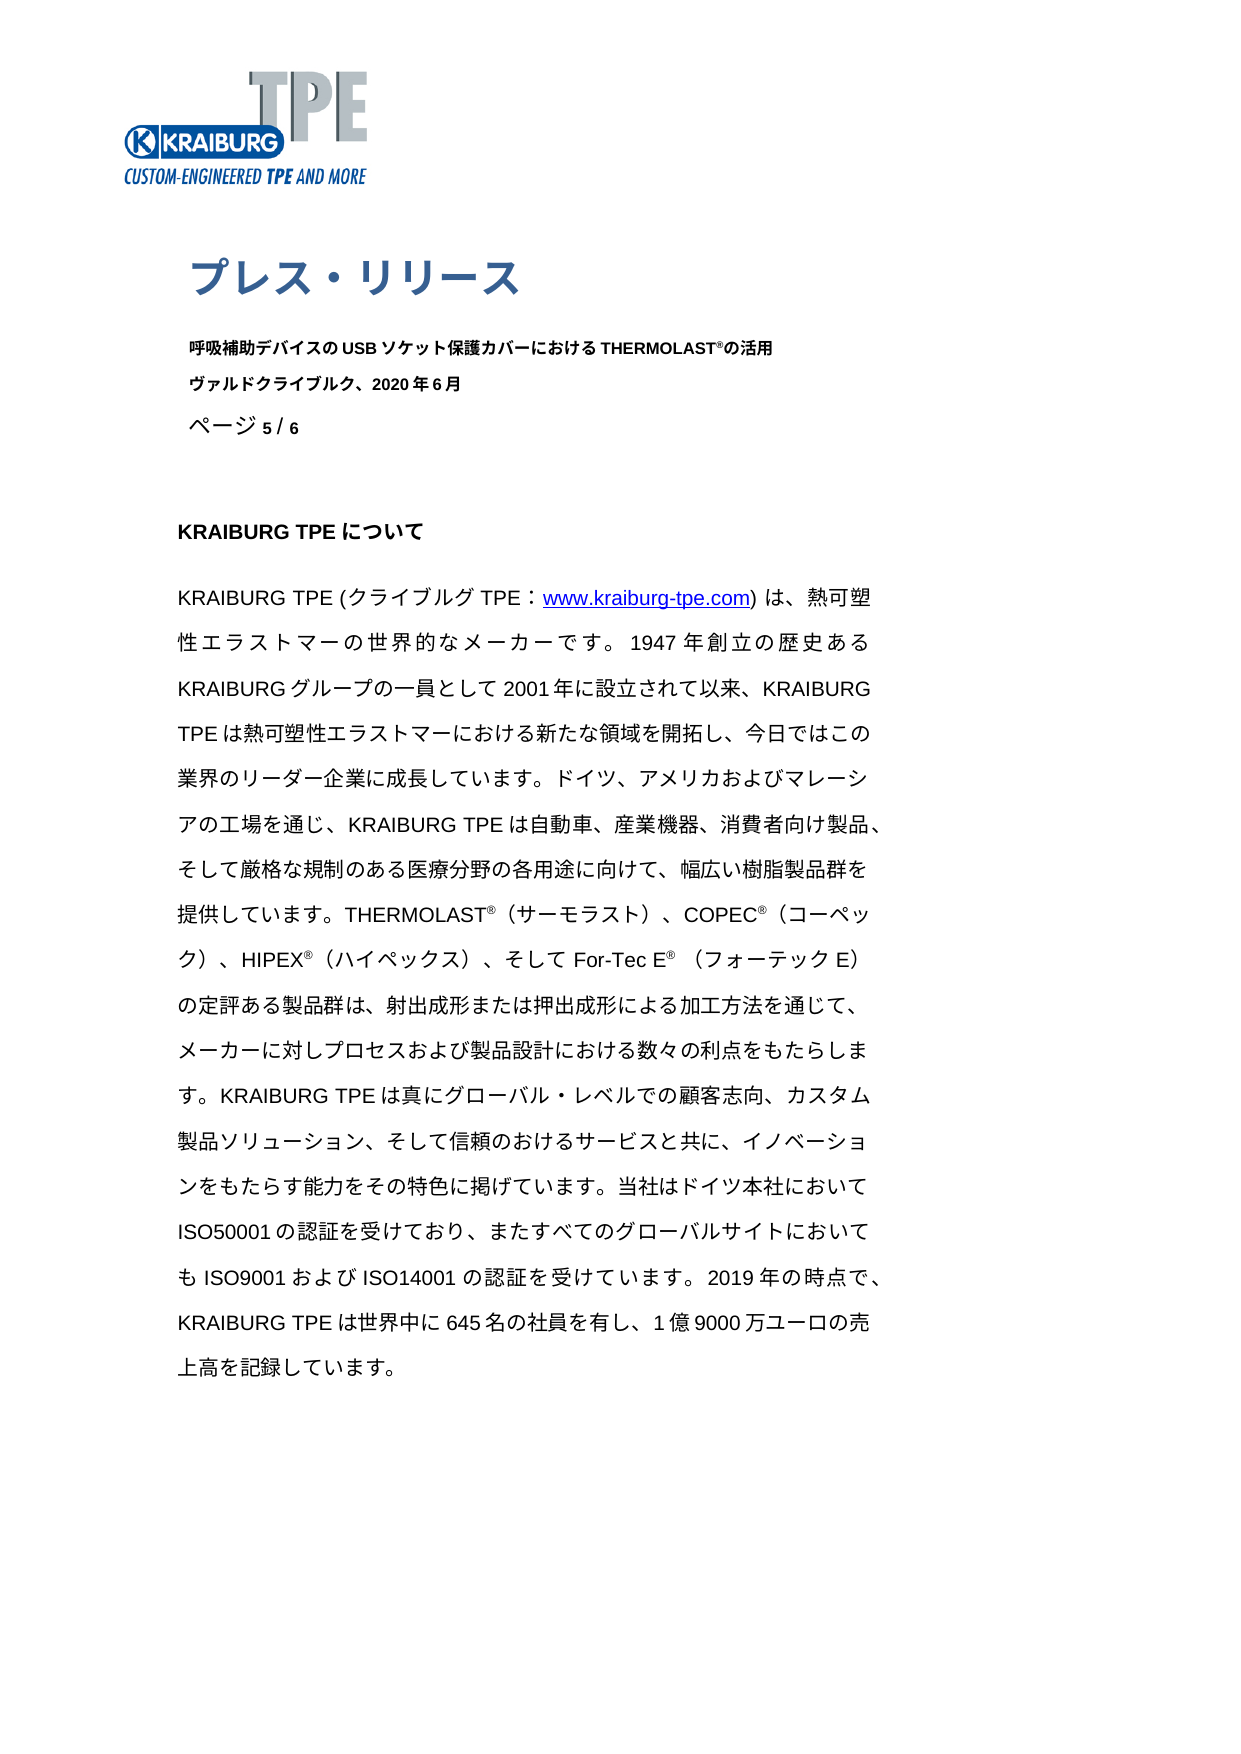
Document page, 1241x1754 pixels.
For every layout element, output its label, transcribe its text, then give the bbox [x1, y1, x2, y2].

text KRAIBURG TPE (クライブルグTPE：www.kraiburg-tpe.com) は、熱可塑性エラストマーの世界的なメーカーです。1947年創立の歴史あるKRAIBURGグループの一員として2001年に設立されて以来、KRAIBURG TPEは熱可塑性エラストマーにおける新たな領域を開拓し、今日ではこの業界のリーダー企業に成長しています。ドイツ、アメリカおよびマレーシアの工場を通じ、KRAIBURG TPEは自動車、産業機器、消費者向け製品、そして厳格な規制のある医療分野の各用途に向けて、幅広い樹脂製品群を提供しています。THERMOLAST®（サーモラスト）、COPEC®（コーペック）、HIPEX®（ハイペックス）、そしてFor-Tec E® （フォーテックE）の定評ある製品群は、射出成形または押出成形による加工方法を通じて、メーカーに対しプロセスおよび製品設計における数々の利点をもたらします。KRAIBURG TPEは真にグローバル・レベルでの顧客志向、カスタム製品ソリューション、そして信頼のおけるサービスと共に、イノベーションをもたらす能力をその特色に掲げています。当社はドイツ本社においてISO50001の認証を受けており、またすべてのグローバルサイトにおいてもISO9001およびISO14001の認証を受けています。2019年の時点で、KRAIBURG TPEは世界中に645名の社員を有し、1億9000万ユーロの売上高を記録しています。 [177, 581, 871, 1382]
text KRAIBURG TPE について [177, 515, 871, 545]
picture [112, 55, 379, 200]
